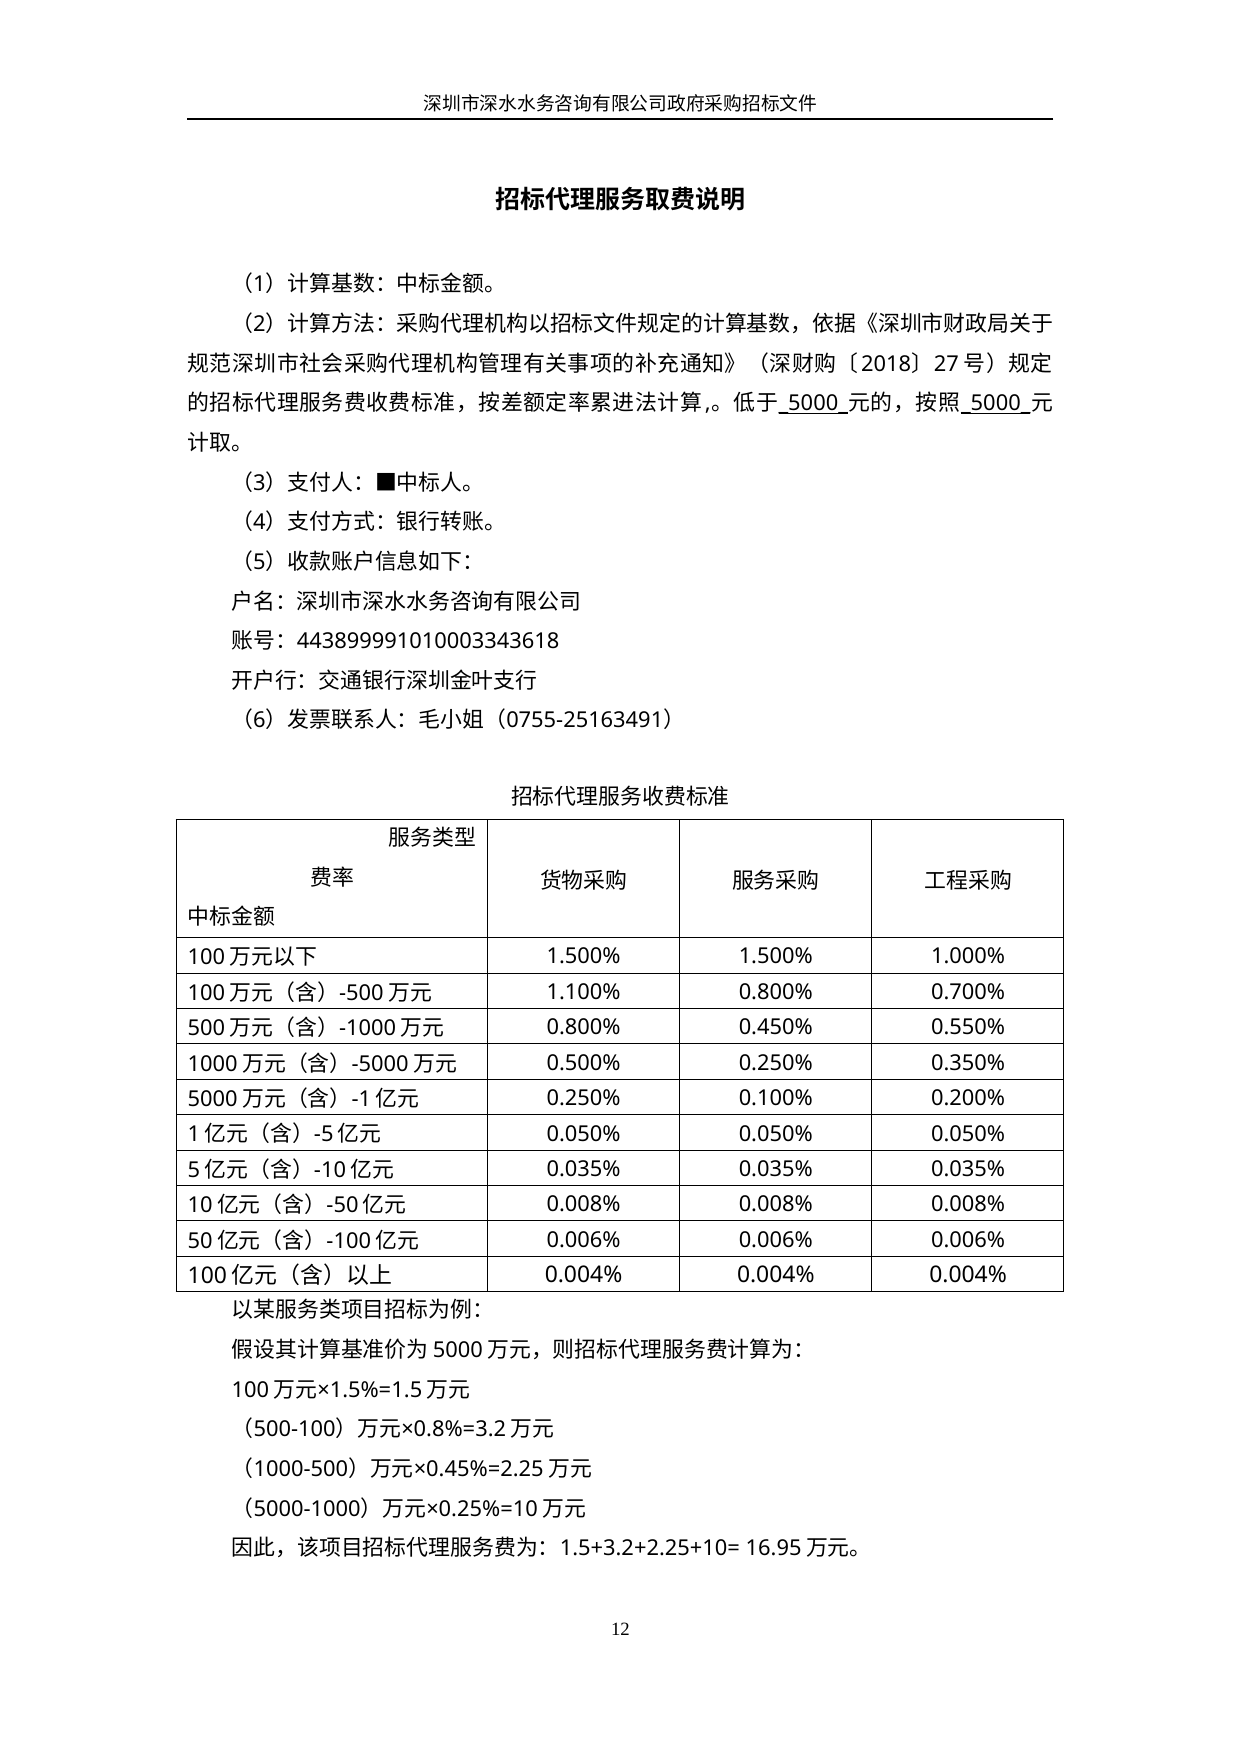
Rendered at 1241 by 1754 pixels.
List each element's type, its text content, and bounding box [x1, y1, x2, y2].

table_cell 0.006% [872, 1221, 1063, 1256]
table_cell 0.006% [488, 1221, 679, 1256]
text （2）计算方法：采购代理机构以招标文件规定的计算基数，依据《深圳市财政局关于规范深圳市社会采购代理机构管理有关事项的补充通知》（深财购〔2018〕27号）规定的招标代理服务费收费标准，按差额定率累进法计算,。低于_5000_元的，按照_5000_元计取。 [187, 306, 1053, 457]
table_cell 0.035% [872, 1151, 1063, 1185]
table_cell 0.004% [872, 1257, 1063, 1291]
table_cell 0.800% [680, 974, 871, 1008]
table_header 服务采购 [680, 820, 871, 937]
table_cell 1.500% [488, 938, 679, 972]
table_cell 0.008% [488, 1186, 679, 1220]
table_cell 0.100% [680, 1080, 871, 1114]
table_cell 10亿元（含）-50亿元 [177, 1186, 487, 1220]
table_cell 100万元（含）-500万元 [177, 974, 487, 1008]
table_cell 0.050% [488, 1115, 679, 1149]
table_cell 0.004% [680, 1257, 871, 1291]
table_cell 0.035% [488, 1151, 679, 1185]
text 因此，该项目招标代理服务费为：1.5+3.2+2.25+10= 16.95万元。 [231, 1530, 1053, 1562]
text （5000-1000）万元×0.25%=10万元 [231, 1491, 1053, 1522]
text 招标代理服务收费标准 [187, 779, 1053, 811]
text 以某服务类项目招标为例： [231, 1292, 1053, 1324]
table_cell 1000万元（含）-5000万元 [177, 1044, 487, 1079]
table_cell 100万元以下 [177, 938, 487, 972]
table_cell 0.800% [488, 1009, 679, 1043]
text （5）收款账户信息如下： [187, 544, 1053, 576]
table_cell 0.700% [872, 974, 1063, 1008]
table_cell 1.100% [488, 974, 679, 1008]
text （1）计算基数：中标金额。 [187, 266, 1053, 298]
table_cell 0.006% [680, 1221, 871, 1256]
text 户名：深圳市深水水务咨询有限公司 [187, 584, 1053, 615]
table_header 工程采购 [872, 820, 1063, 937]
text 开户行：交通银行深圳金叶支行 [187, 663, 1053, 694]
table_cell 1.000% [872, 938, 1063, 972]
table_cell 5亿元（含）-10亿元 [177, 1151, 487, 1185]
text （4）支付方式：银行转账。 [187, 504, 1053, 536]
table_cell 0.200% [872, 1080, 1063, 1114]
table_header 服务类型 费率 中标金额 [177, 820, 487, 937]
table_cell 0.050% [872, 1115, 1063, 1149]
table_header 货物采购 [488, 820, 679, 937]
text 账号：443899991010003343618 [187, 623, 1053, 655]
text 假设其计算基准价为5000万元，则招标代理服务费计算为： [231, 1332, 1053, 1364]
table_cell 0.250% [488, 1080, 679, 1114]
table_cell 0.050% [680, 1115, 871, 1149]
table_cell 0.004% [488, 1257, 679, 1291]
table_cell 1亿元（含）-5亿元 [177, 1115, 487, 1149]
table_cell 0.035% [680, 1151, 871, 1185]
text 100万元×1.5%=1.5万元 [231, 1372, 1053, 1403]
table_cell 0.250% [680, 1044, 871, 1079]
table_cell 5000万元（含）-1亿元 [177, 1080, 487, 1114]
text （1000-500）万元×0.45%=2.25万元 [231, 1451, 1053, 1483]
table_cell 500万元（含）-1000万元 [177, 1009, 487, 1043]
text 招标代理服务取费说明 [187, 179, 1053, 215]
table_cell 0.450% [680, 1009, 871, 1043]
text （6）发票联系人：毛小姐（0755-25163491） [187, 702, 1053, 734]
table_cell 0.550% [872, 1009, 1063, 1043]
text （3）支付人：■中标人。 [187, 464, 1053, 496]
text （500-100）万元×0.8%=3.2万元 [231, 1411, 1053, 1443]
table_cell 0.008% [872, 1186, 1063, 1220]
table_cell 50亿元（含）-100亿元 [177, 1221, 487, 1256]
table_cell 0.500% [488, 1044, 679, 1079]
table_cell 0.008% [680, 1186, 871, 1220]
table_cell 1.500% [680, 938, 871, 972]
table_cell 0.350% [872, 1044, 1063, 1079]
